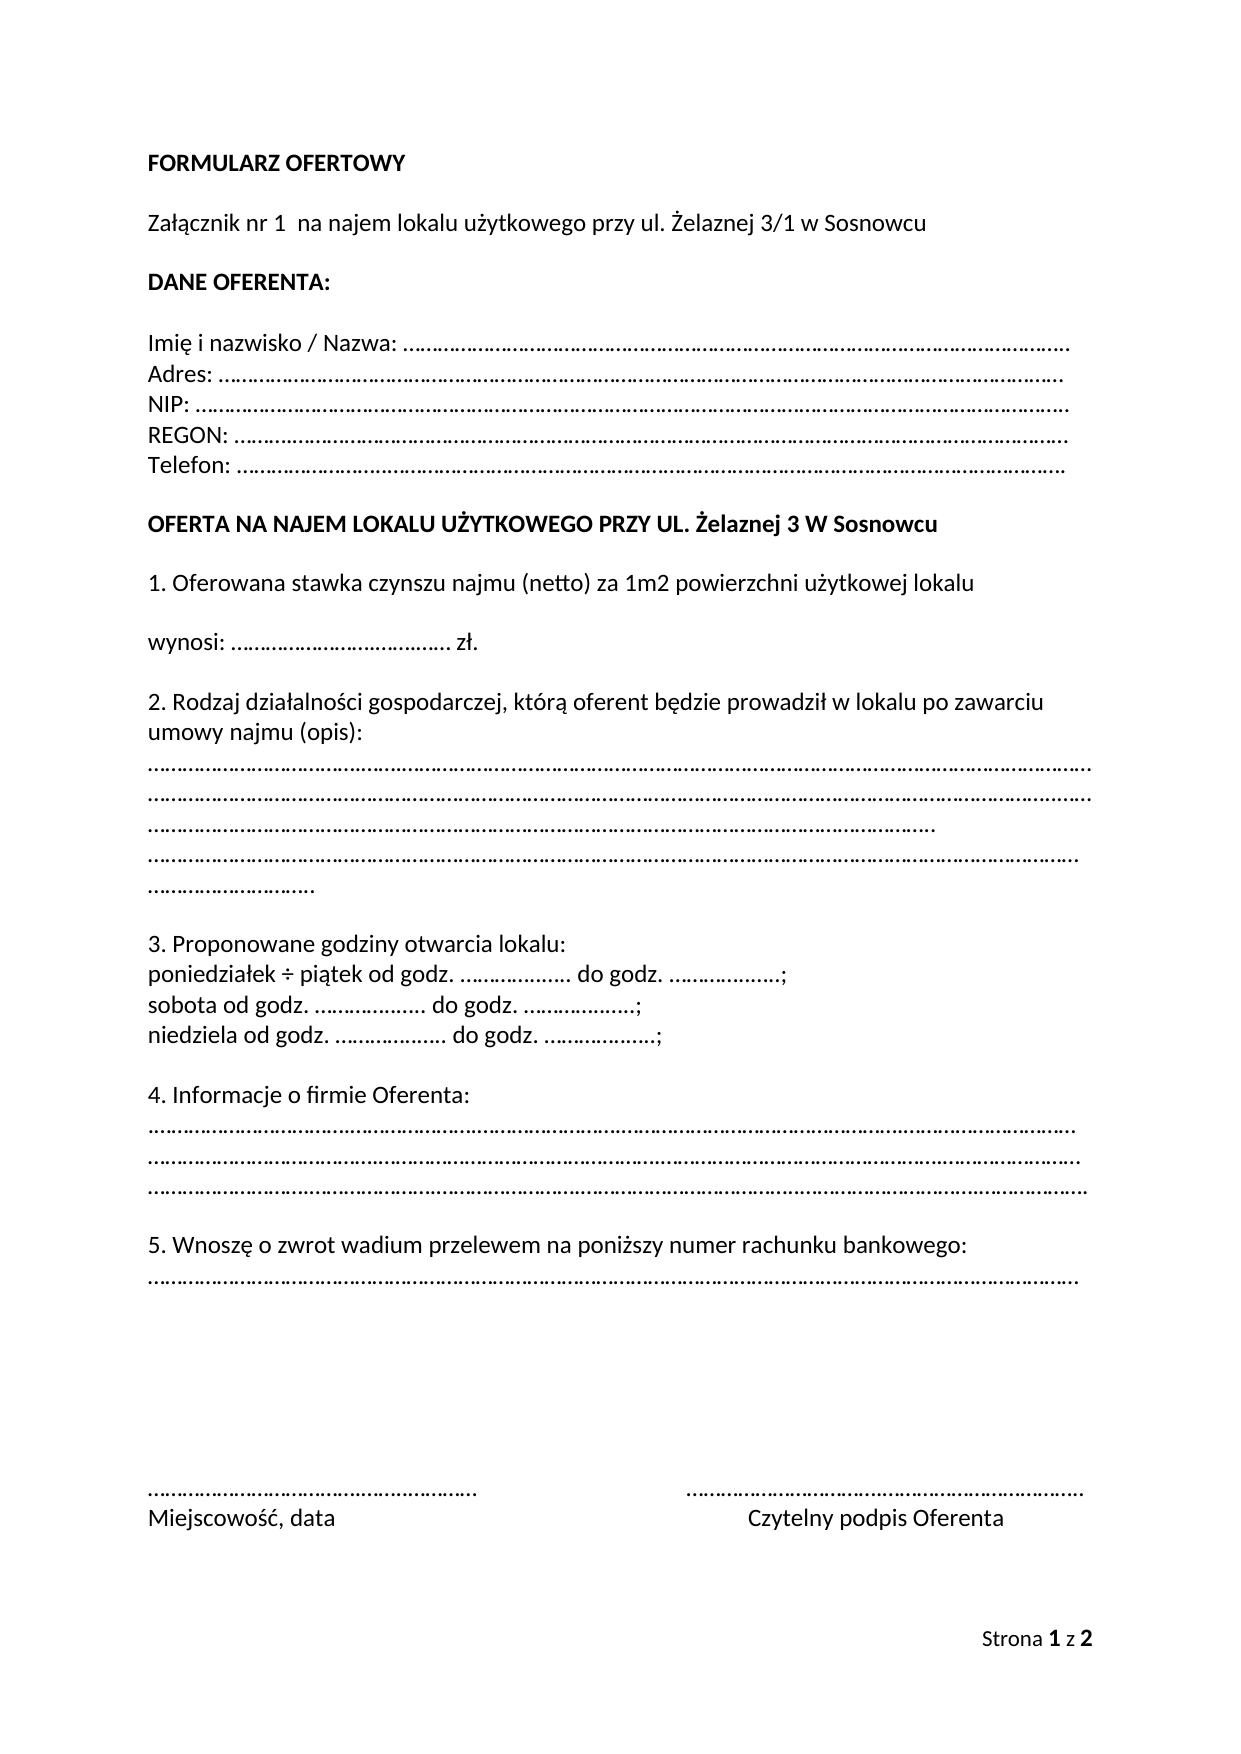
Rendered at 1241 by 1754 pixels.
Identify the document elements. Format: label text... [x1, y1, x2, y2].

text 5. Wnoszę o zwrot wadium przelewem na poniższy numer rachunku bankowego: ……………………………………………………………………………………………………………………………………………… [148, 1201, 1093, 1291]
text 2. Rodzaj działalności gospodarczej, którą oferent będzie prowadził w lokalu po zawarciu umowy najmu (opis): ……………………………….…….………………………………………………………………………………………………………… …………………………………………………………………………………………………………………………………………..…… ………………………………………………………………………………………………………………………..……………………………………………………………………………………………………………………………………………………………………….. [148, 657, 1093, 899]
text FORMULARZ OFERTOWY [148, 148, 1093, 178]
text 3. Proponowane godziny otwarcia lokalu: poniedziałek ÷ piątek od godz. …………..….. do godz. …………..…..; sobota od godz. …………..….. do godz. …………..…..; niedziela od godz. …………..….. do godz. …………..…..; [148, 899, 1093, 1050]
text DANE OFERENTA: [148, 237, 1093, 297]
text Imię i nazwisko / Nazwa: …………………………………………………………………………………………………….. Adres: ………………………………………………………………………………………………………………………………… NIP: …………………………………………………………………………………………………………………………………….. REGON: ……….……………………………………………………………………………………………………………………… Telefon: ……………………..………………………………………………………………………………………………………. [148, 297, 1093, 508]
text 4. Informacje o firmie Oferenta: .…………………………….………………….…………………….………………………………………….………………………… ………………………………….………………………………………….………………………………………….…………………… ……………………….………………….…………………….………………………………..………………………….………………. [148, 1050, 1093, 1201]
text ……………………………….……..………… …………………………….…………………………….. Miejscowość, data Czytelny podpis Oferenta [148, 1443, 1093, 1533]
text Załącznik nr 1 na najem lokalu użytkowego przy ul. Żelaznej 3/1 w Sosnowcu [148, 178, 1093, 237]
text 1. Oferowana stawka czynszu najmu (netto) za 1m2 powierzchni użytkowej lokalu [148, 538, 1093, 598]
text OFERTA NA NAJEM LOKALU UŻYTKOWEGO PRZY UL. Żelaznej 3 W Sosnowcu [148, 508, 1093, 538]
text wynosi: …………………….…….…… zł. [148, 598, 1093, 657]
